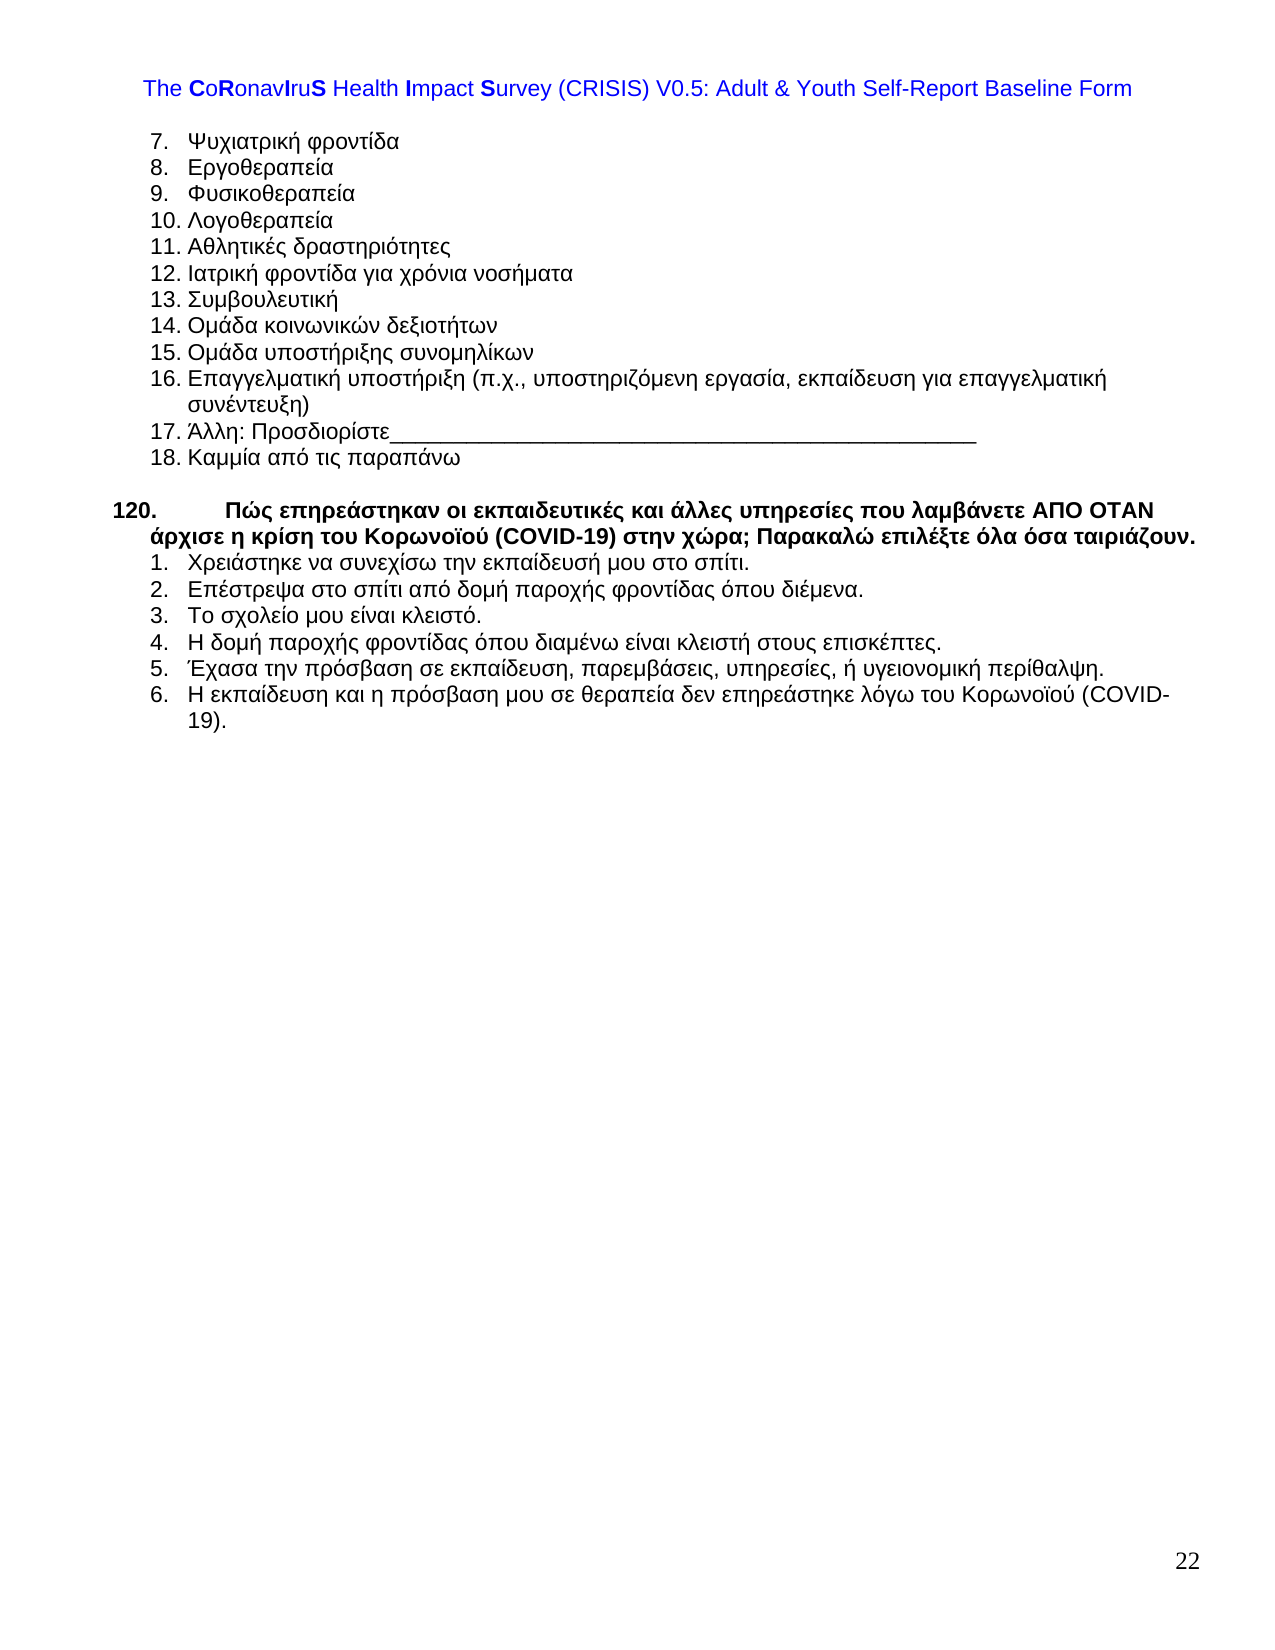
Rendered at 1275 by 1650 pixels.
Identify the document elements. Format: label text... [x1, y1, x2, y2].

list Ψυχιατρική φροντίδα [150, 128, 1200, 154]
list Χρειάστηκε να συνεχίσω την εκπαίδευσή μου στο σπίτι. [150, 549, 1200, 576]
list Άλλη: Προσδιορίστε______________________________________________ [150, 418, 1200, 444]
list Καμμία από τις παραπάνω [150, 444, 1200, 470]
list Επαγγελματική υποστήριξη (π.χ., υποστηριζόμενη εργασία, εκπαίδευση για επαγγελματική συνέντευξη) [150, 365, 1200, 418]
list Ομάδα κοινωνικών δεξιοτήτων [150, 312, 1200, 338]
list Λογοθεραπεία [150, 207, 1200, 233]
list Εργοθεραπεία [150, 154, 1200, 180]
list Αθλητικές δραστηριότητες [150, 233, 1200, 259]
list Το σχολείο μου είναι κλειστό. [150, 602, 1200, 628]
list Επέστρεψα στο σπίτι από δομή παροχής φροντίδας όπου διέμενα. [150, 576, 1200, 602]
list Φυσικοθεραπεία [150, 180, 1200, 207]
list Η δομή παροχής φροντίδας όπου διαμένω είναι κλειστή στους επισκέπτες. [150, 628, 1200, 655]
list Πώς επηρεάστηκαν οι εκπαιδευτικές και άλλες υπηρεσίες που λαμβάνετε ΑΠΟ ΟΤΑΝ άρχισε η κρίση του Κορωνοϊού (COVID-19) στην χώρα; Παρακαλώ επιλέξτε όλα όσα ταιριάζουν. [112, 497, 1200, 549]
list Ομάδα υποστήριξης συνομηλίκων [150, 338, 1200, 365]
list Η εκπαίδευση και η πρόσβαση μου σε θεραπεία δεν επηρεάστηκε λόγω του Κορωνοϊού (COVID-19). [150, 681, 1200, 734]
list Συμβουλευτική [150, 286, 1200, 312]
list Έχασα την πρόσβαση σε εκπαίδευση, παρεμβάσεις, υπηρεσίες, ή υγειονομική περίθαλψη. [150, 655, 1200, 681]
list Ιατρική φροντίδα για χρόνια νοσήματα [150, 259, 1200, 286]
